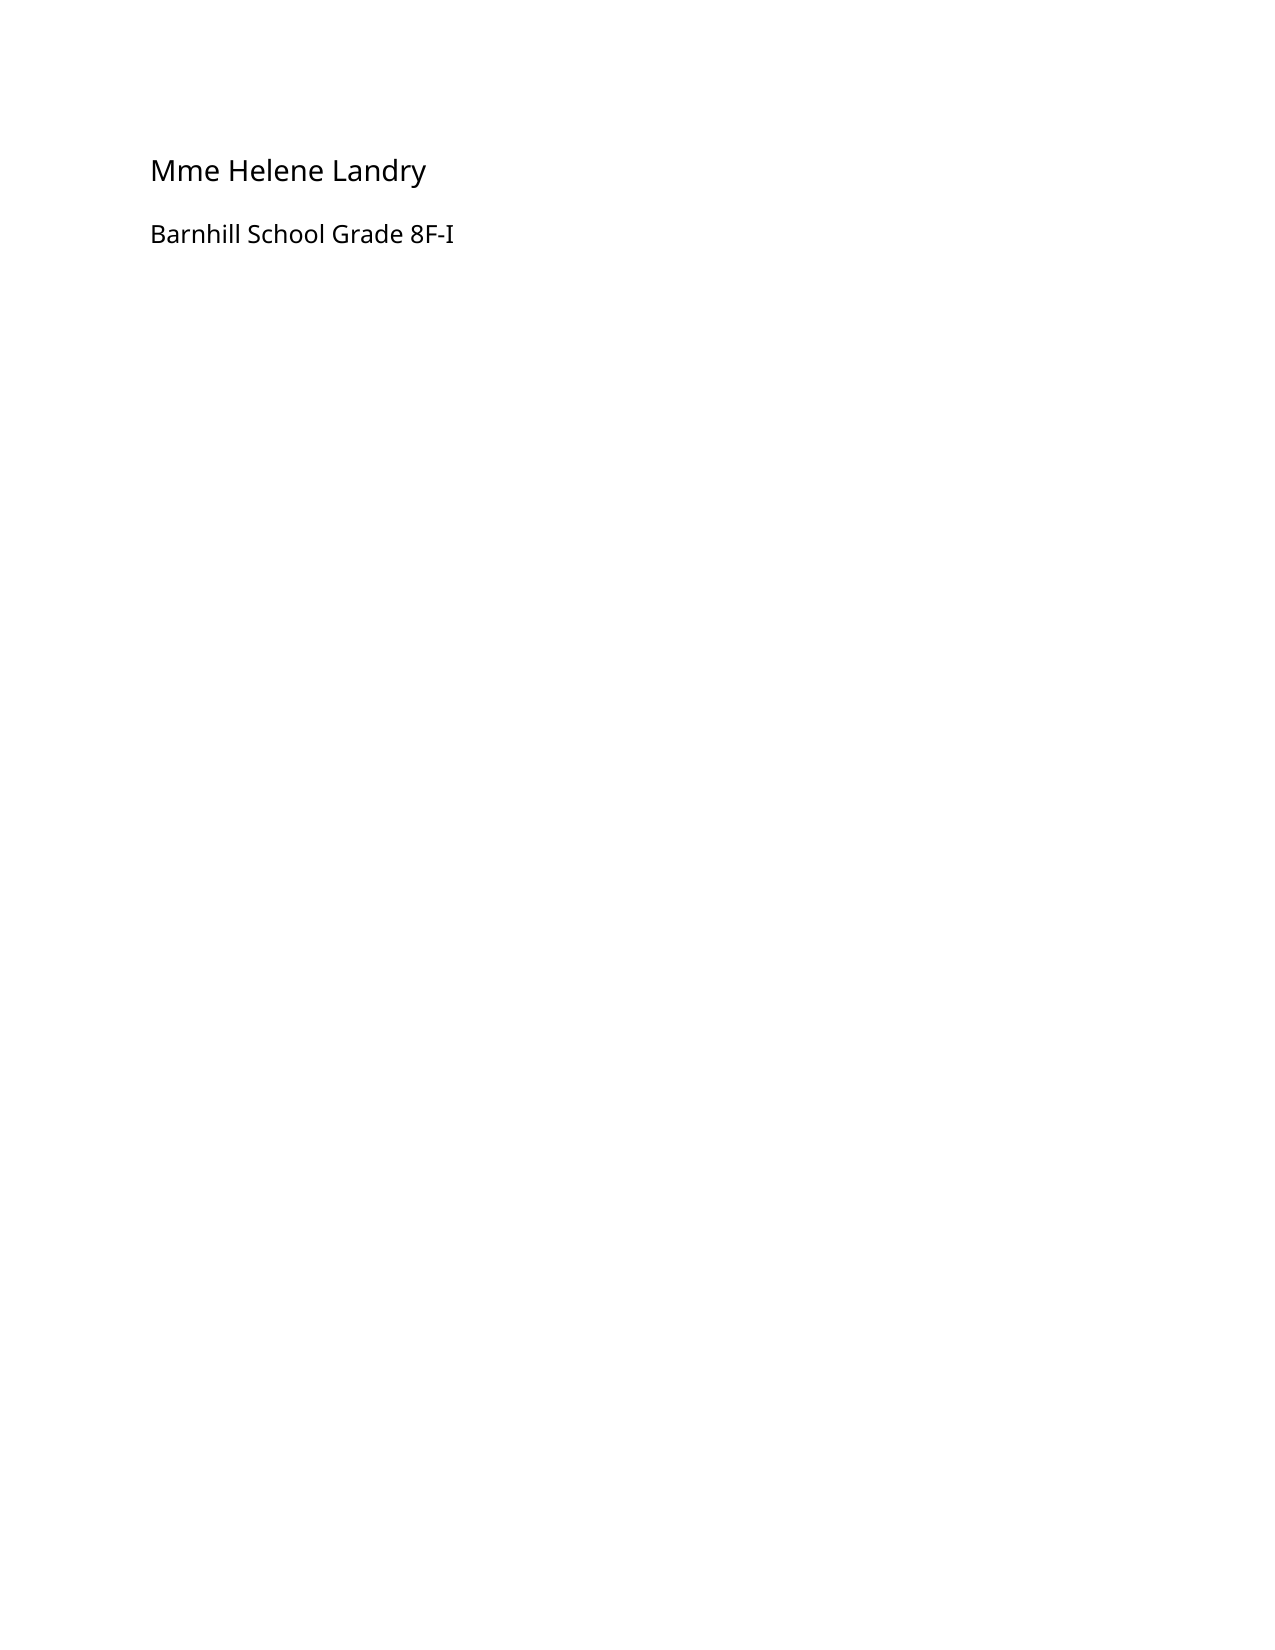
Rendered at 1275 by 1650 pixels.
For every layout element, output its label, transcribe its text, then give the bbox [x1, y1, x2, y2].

text Mme Helene Landry [150, 150, 1125, 190]
text Barnhill School Grade 8F-I [150, 216, 1125, 251]
